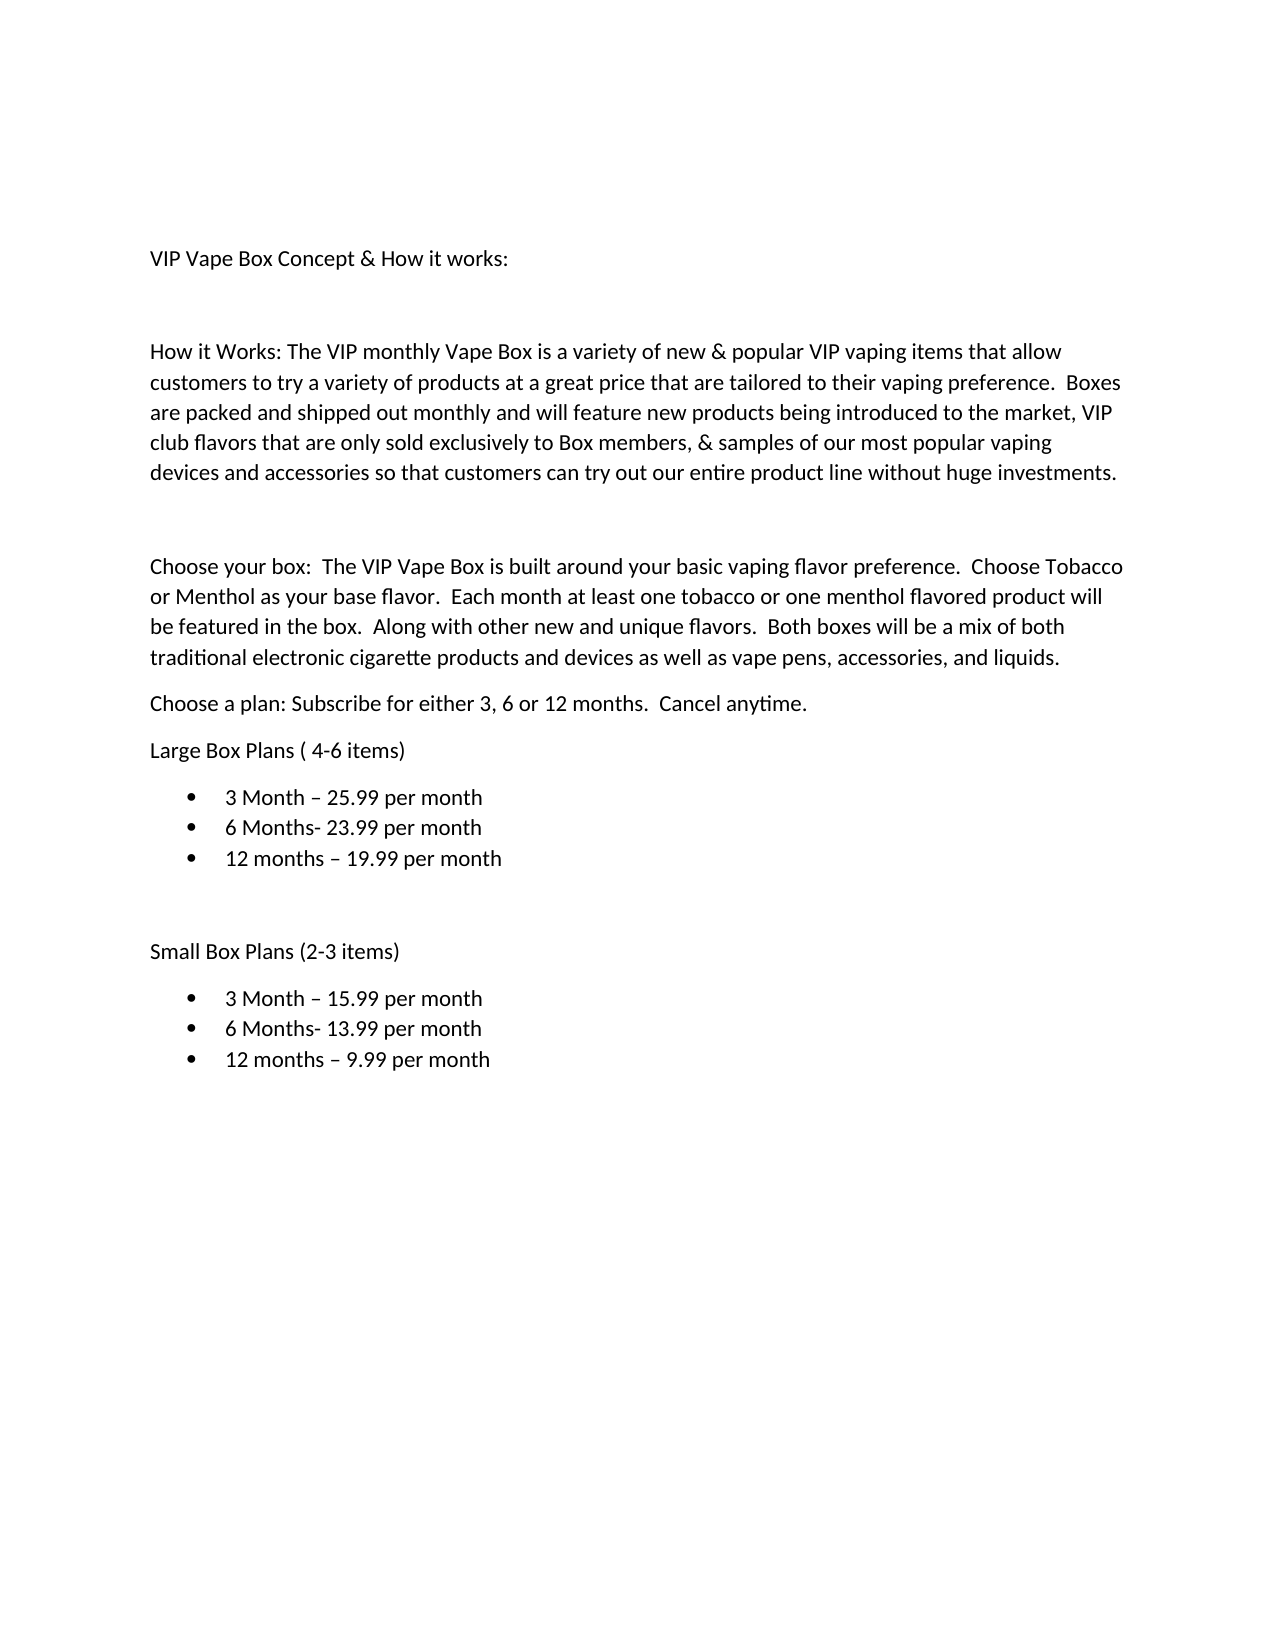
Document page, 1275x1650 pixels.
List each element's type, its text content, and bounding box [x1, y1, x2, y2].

list 12 months – 19.99 per month [187, 844, 1125, 872]
text Choose your box: The VIP Vape Box is built around your basic vaping flavor preference. Choose Tobacco or Menthol as your base flavor. Each month at least one tobacco or one menthol flavored product will be featured in the box. Along with other new and unique flavors. Both boxes will be a mix of both traditional electronic cigarette products and devices as well as vape pens, accessories, and liquids. [150, 552, 1125, 671]
text Small Box Plans (2-3 items) [150, 937, 1125, 966]
text VIP Vape Box Concept & How it works: [150, 244, 1125, 272]
list 6 Months- 23.99 per month [187, 813, 1125, 842]
text Large Box Plans ( 4-6 items) [150, 736, 1125, 764]
list 12 months – 9.99 per month [187, 1045, 1125, 1073]
list 6 Months- 13.99 per month [187, 1014, 1125, 1043]
text Choose a plan: Subscribe for either 3, 6 or 12 months. Cancel anytime. [150, 689, 1125, 718]
text How it Works: The VIP monthly Vape Box is a variety of new & popular VIP vaping items that allow customers to try a variety of products at a great price that are tailored to their vaping preference. Boxes are packed and shipped out monthly and will feature new products being introduced to the market, VIP club flavors that are only sold exclusively to Box members, & samples of our most popular vaping devices and accessories so that customers can try out our entire product line without huge investments. [150, 337, 1125, 486]
list 3 Month – 25.99 per month [187, 783, 1125, 811]
list 3 Month – 15.99 per month [187, 984, 1125, 1012]
